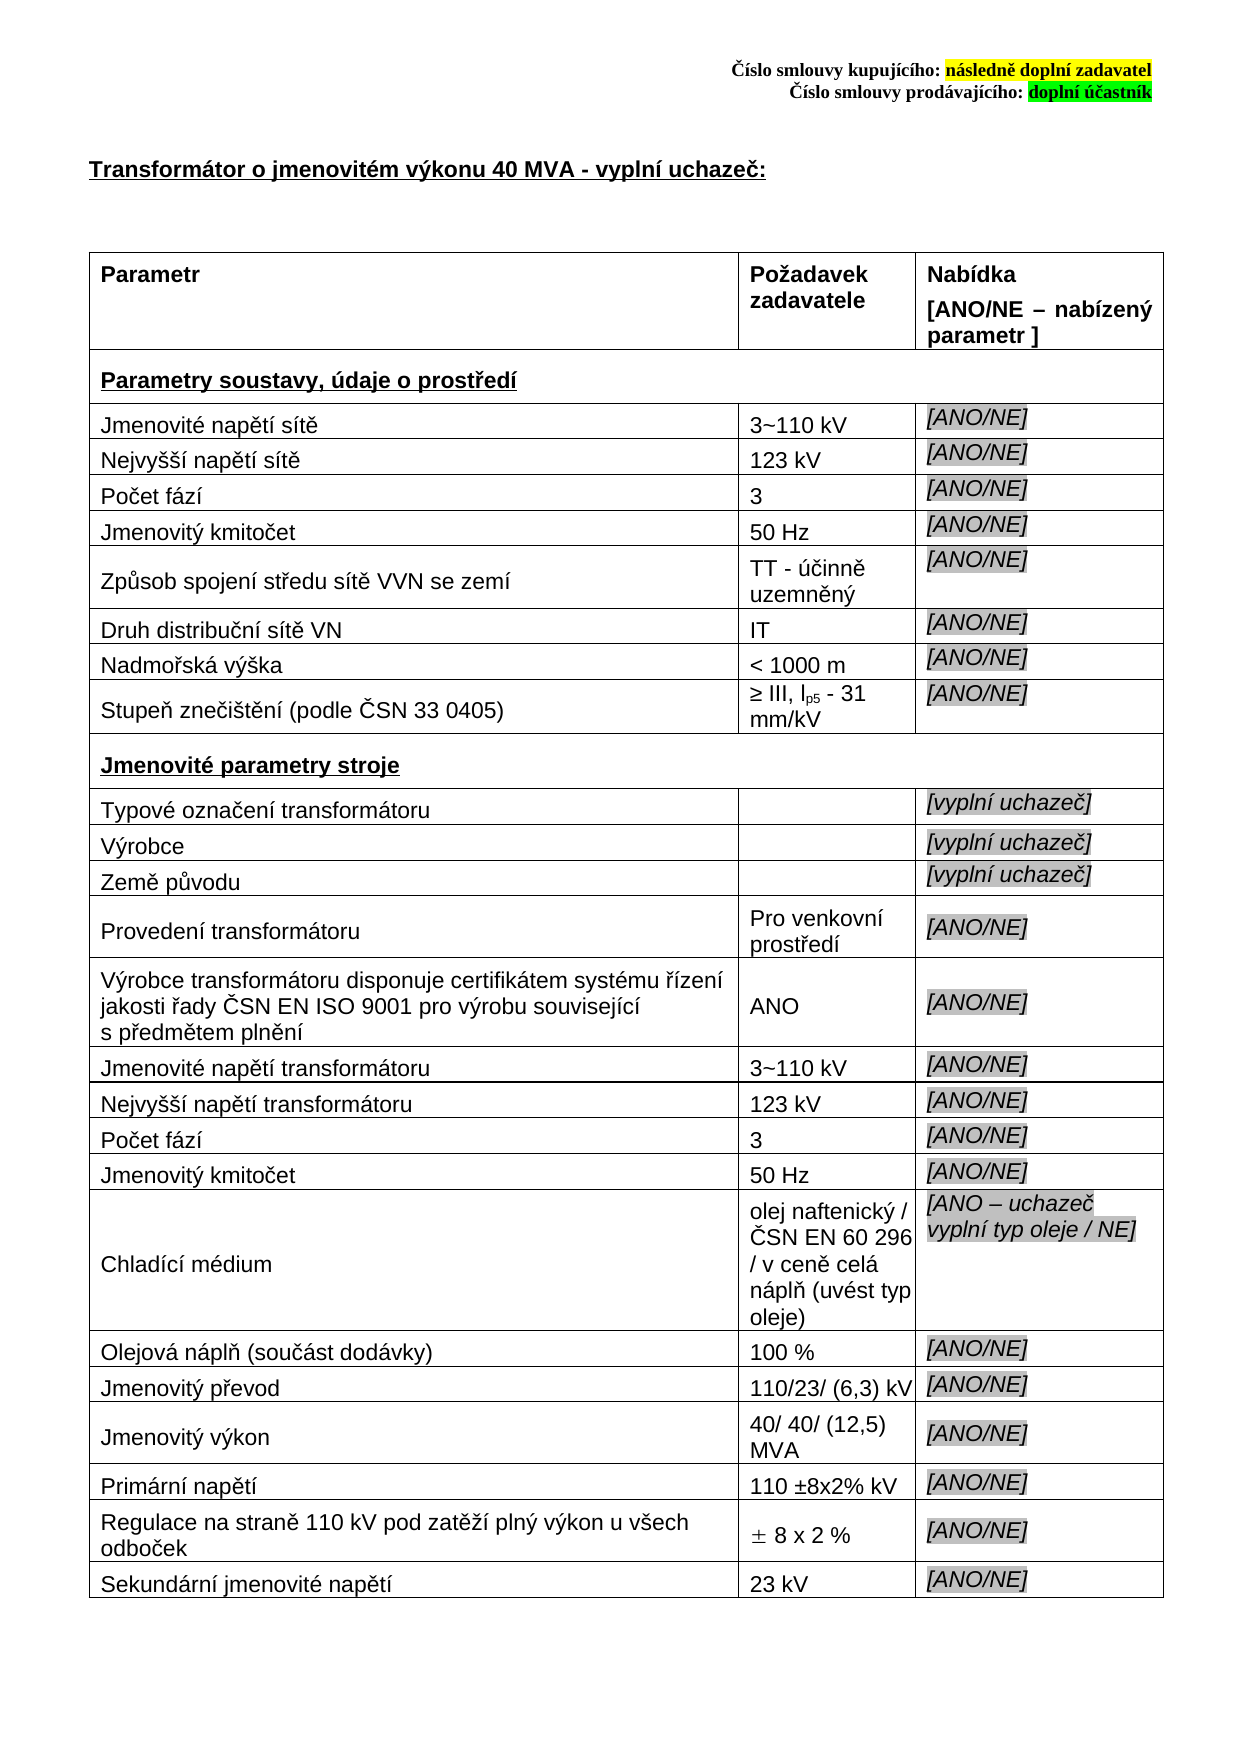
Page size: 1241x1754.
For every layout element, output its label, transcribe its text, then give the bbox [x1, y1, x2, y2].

table_cell Počet fází [90, 475, 738, 509]
table_cell Provedení transformátoru [90, 896, 738, 957]
table_cell ≥ III, lp5 - 31 mm/kV [739, 680, 915, 733]
table_cell 110/23/ (6,3) kV [739, 1367, 915, 1401]
table_cell Jmenovité parametry stroje [90, 734, 1163, 788]
table_cell [ANO/NE] [916, 475, 1163, 509]
table_cell [ANO – uchazeč vyplní typ oleje / NE] [916, 1190, 1163, 1330]
table_cell [ANO/NE] [916, 1331, 1163, 1366]
table_cell TT - účinně uzemněný [739, 546, 915, 607]
table_cell Výrobce [90, 825, 738, 859]
table_cell Způsob spojení středu sítě VVN se zemí [90, 546, 738, 607]
table_cell [ANO/NE] [916, 439, 1163, 474]
table_cell olej naftenický / ČSN EN 60 296 / v ceně celá náplň (uvést typ oleje) [739, 1190, 915, 1330]
table_cell IT [739, 609, 915, 643]
table_cell Chladící médium [90, 1190, 738, 1330]
table_cell 50 Hz [739, 511, 915, 545]
text Transformátor o jmenovitém výkonu 40 MVA - vyplní uchazeč: [89, 156, 1152, 182]
table_cell Jmenovité napětí sítě [90, 404, 738, 438]
table_cell Parametry soustavy, údaje o prostředí [90, 350, 1163, 402]
table_cell [ANO/NE] [916, 404, 1163, 438]
table_cell Regulace na straně 110 kV pod zatěží plný výkon u všech odboček [90, 1500, 738, 1561]
table_header Požadavek zadavatele [739, 253, 915, 348]
table_cell Jmenovitý výkon [90, 1402, 738, 1463]
table_cell Nejvyšší napětí transformátoru [90, 1083, 738, 1117]
table_cell [vyplní uchazeč] [916, 861, 1163, 895]
table_cell [ANO/NE] [916, 1402, 1163, 1463]
table_header Nabídka [ANO/NE – nabízený parametr ] [916, 253, 1163, 348]
table_cell [vyplní uchazeč] [916, 825, 1163, 859]
table_cell 3~110 kV [739, 1047, 915, 1081]
table_cell 8 x 2 % [739, 1500, 915, 1561]
table_cell [ANO/NE] [916, 680, 1163, 733]
table_cell 3 [739, 475, 915, 509]
table_cell [ANO/NE] [916, 644, 1163, 679]
table_cell 123 kV [739, 1083, 915, 1117]
table_cell Typové označení transformátoru [90, 789, 738, 824]
table_cell [ANO/NE] [916, 1500, 1163, 1561]
table_cell ANO [739, 958, 915, 1046]
table_cell Jmenovité napětí transformátoru [90, 1047, 738, 1081]
table_cell 110 ±8x2% kV [739, 1464, 915, 1499]
table_cell 40/ 40/ (12,5) MVA [739, 1402, 915, 1463]
table_cell [ANO/NE] [916, 546, 1163, 607]
table_cell [ANO/NE] [916, 1367, 1163, 1401]
table_cell [ANO/NE] [916, 1562, 1163, 1597]
table_cell [ANO/NE] [916, 1083, 1163, 1117]
table_cell Sekundární jmenovité napětí [90, 1562, 738, 1597]
table_cell Nejvyšší napětí sítě [90, 439, 738, 474]
table_cell [ANO/NE] [916, 1118, 1163, 1153]
table_cell Primární napětí [90, 1464, 738, 1499]
table_cell [ANO/NE] [916, 1154, 1163, 1189]
table_cell 100 % [739, 1331, 915, 1366]
table_cell [739, 825, 915, 859]
table_cell Jmenovitý kmitočet [90, 511, 738, 545]
table_cell [739, 789, 915, 824]
table_cell Počet fází [90, 1118, 738, 1153]
table_cell Stupeň znečištění (podle ČSN 33 0405) [90, 680, 738, 733]
table_cell 123 kV [739, 439, 915, 474]
table_cell 3~110 kV [739, 404, 915, 438]
table_cell Jmenovitý kmitočet [90, 1154, 738, 1189]
table_cell Výrobce transformátoru disponuje certifikátem systému řízení jakosti řady ČSN EN ISO 9001 pro výrobu související s předmětem plnění [90, 958, 738, 1046]
table_cell Nadmořská výška [90, 644, 738, 679]
table_cell Druh distribuční sítě VN [90, 609, 738, 643]
table_cell [ANO/NE] [916, 1464, 1163, 1499]
table_cell Pro venkovní prostředí [739, 896, 915, 957]
table_cell Olejová náplň (součást dodávky) [90, 1331, 738, 1366]
table_cell [739, 861, 915, 895]
table_cell [vyplní uchazeč] [916, 789, 1163, 824]
table_cell Země původu [90, 861, 738, 895]
table_cell 23 kV [739, 1562, 915, 1597]
table_cell < 1000 m [739, 644, 915, 679]
table_cell [ANO/NE] [916, 609, 1163, 643]
table_cell 3 [739, 1118, 915, 1153]
table_cell [ANO/NE] [916, 896, 1163, 957]
table_cell [ANO/NE] [916, 958, 1163, 1046]
table_header Parametr [90, 253, 738, 348]
table_cell [ANO/NE] [916, 1047, 1163, 1081]
table_cell Jmenovitý převod [90, 1367, 738, 1401]
table_cell [ANO/NE] [916, 511, 1163, 545]
table_cell 50 Hz [739, 1154, 915, 1189]
